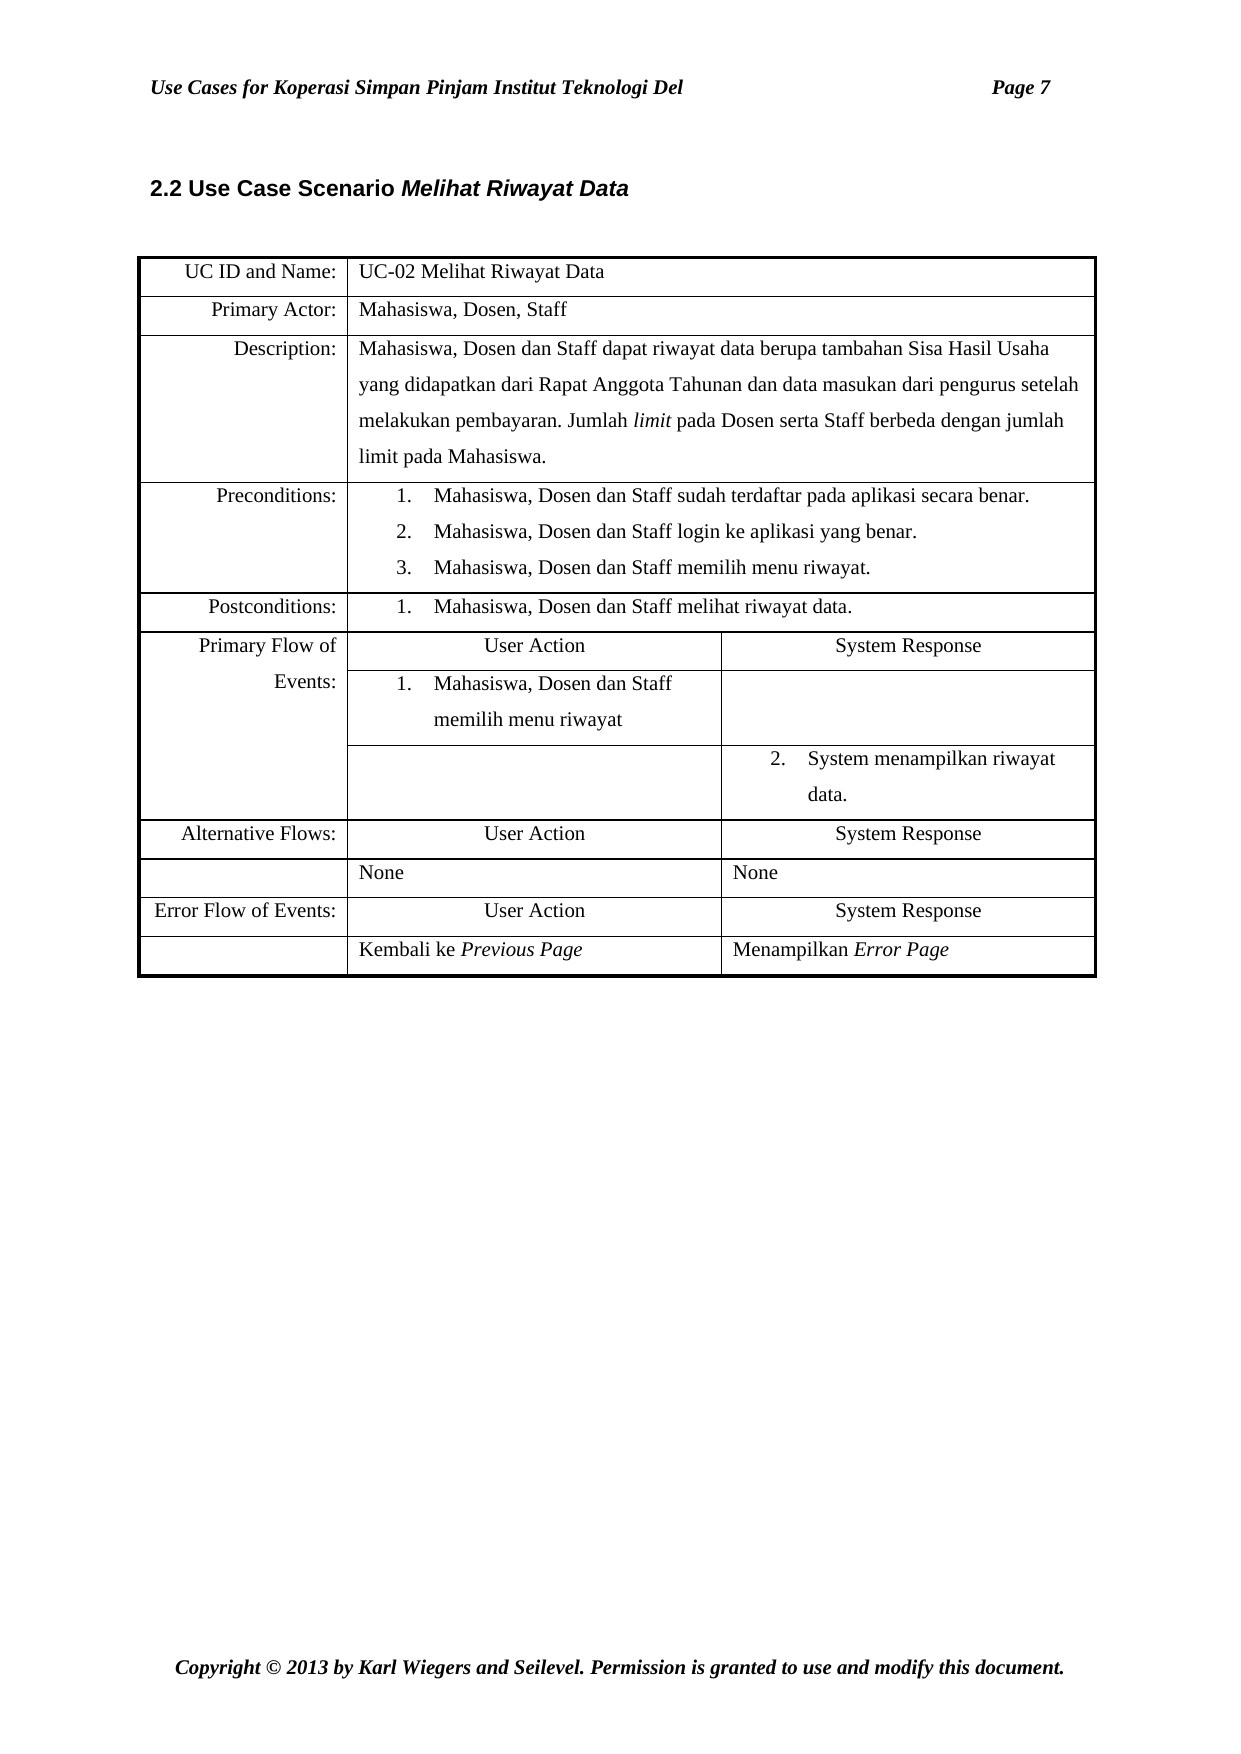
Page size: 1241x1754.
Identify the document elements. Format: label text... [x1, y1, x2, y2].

table_cell Primary Flow of Events: [141, 633, 347, 819]
table_cell Preconditions: [141, 483, 347, 592]
table_header UC-02 Melihat Riwayat Data [348, 259, 1094, 296]
table_cell Mahasiswa, Dosen, Staff [348, 297, 1094, 334]
table_cell User Action [348, 898, 721, 936]
table_cell [348, 746, 721, 819]
table_cell [141, 937, 347, 974]
table_cell Menampilkan Error Page [722, 937, 1094, 974]
subtitle 2.2 Use Case Scenario Melihat Riwayat Data [150, 175, 1090, 201]
table_cell Mahasiswa, Dosen dan Staff melihat riwayat data. [348, 594, 1094, 631]
table_cell Primary Actor: [141, 297, 347, 334]
table_cell None [722, 860, 1094, 897]
table_cell Kembali ke Previous Page [348, 937, 721, 974]
table_cell Mahasiswa, Dosen dan Staff memilih menu riwayat [348, 671, 721, 744]
table_cell User Action [348, 821, 721, 858]
table_header UC ID and Name: [141, 259, 347, 296]
table_cell Error Flow of Events: [141, 898, 347, 936]
table_cell [141, 860, 347, 897]
table_cell Mahasiswa, Dosen dan Staff sudah terdaftar pada aplikasi secara benar. Mahasiswa, Dosen dan Staff login ke aplikasi yang benar. Mahasiswa, Dosen dan Staff memilih menu riwayat. [348, 483, 1094, 592]
table_cell User Action [348, 633, 721, 670]
table_cell System Response [722, 633, 1094, 670]
table_cell System Response [722, 898, 1094, 936]
table_cell Mahasiswa, Dosen dan Staff dapat riwayat data berupa tambahan Sisa Hasil Usaha yang didapatkan dari Rapat Anggota Tahunan dan data masukan dari pengurus setelah melakukan pembayaran. Jumlah limit pada Dosen serta Staff berbeda dengan jumlah limit pada Mahasiswa. [348, 336, 1094, 481]
table_cell [722, 671, 1094, 744]
table_cell System menampilkan riwayat data. [722, 746, 1094, 819]
table_cell Alternative Flows: [141, 821, 347, 858]
table_cell Description: [141, 336, 347, 481]
table_cell Postconditions: [141, 594, 347, 631]
table_cell None [348, 860, 721, 897]
table_cell System Response [722, 821, 1094, 858]
